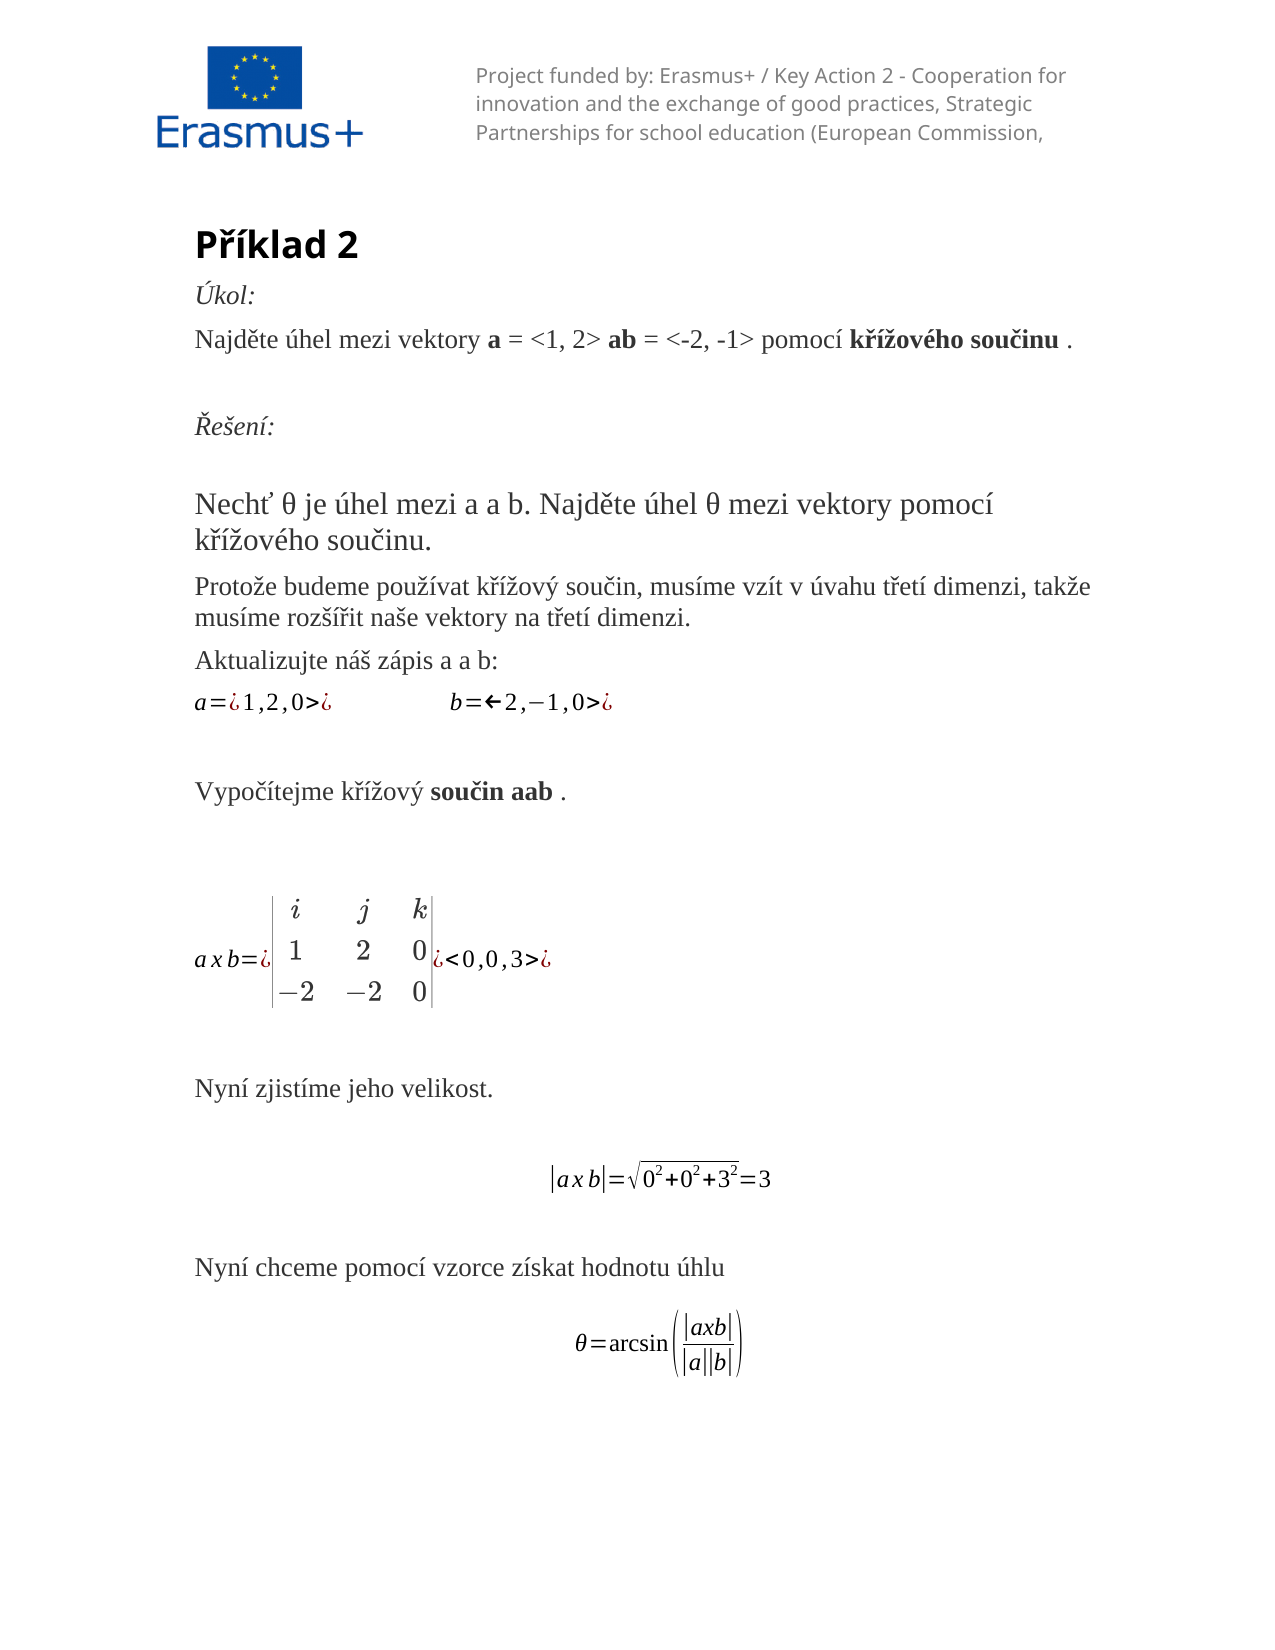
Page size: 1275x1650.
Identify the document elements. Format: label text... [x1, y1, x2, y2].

text Úkol: [194, 277, 1125, 313]
subtitle Příklad 2 [194, 218, 1125, 269]
text Nechť θ je úhel mezi a a b. Najděte úhel θ mezi vektory pomocí křížového součinu. [194, 483, 1125, 559]
text Aktualizujte náš zápis a a b: [194, 642, 1125, 678]
text Nyní chceme pomocí vzorce získat hodnotu úhlu [194, 1249, 1125, 1284]
picture [272, 896, 433, 1008]
picture [150, 28, 366, 150]
text Vypočítejme křížový součin aab . [194, 773, 1125, 809]
text Protože budeme používat křížový součin, musíme vzít v úvahu třetí dimenzi, takže musíme rozšířit naše vektory na třetí dimenzi. [194, 568, 1125, 634]
text Najděte úhel mezi vektory a = <1, 2> ab = <-2, -1> pomocí křížového součinu . [194, 321, 1125, 356]
text Řešení: [194, 408, 1125, 475]
text Nyní zjistíme jeho velikost. [194, 1070, 1125, 1106]
